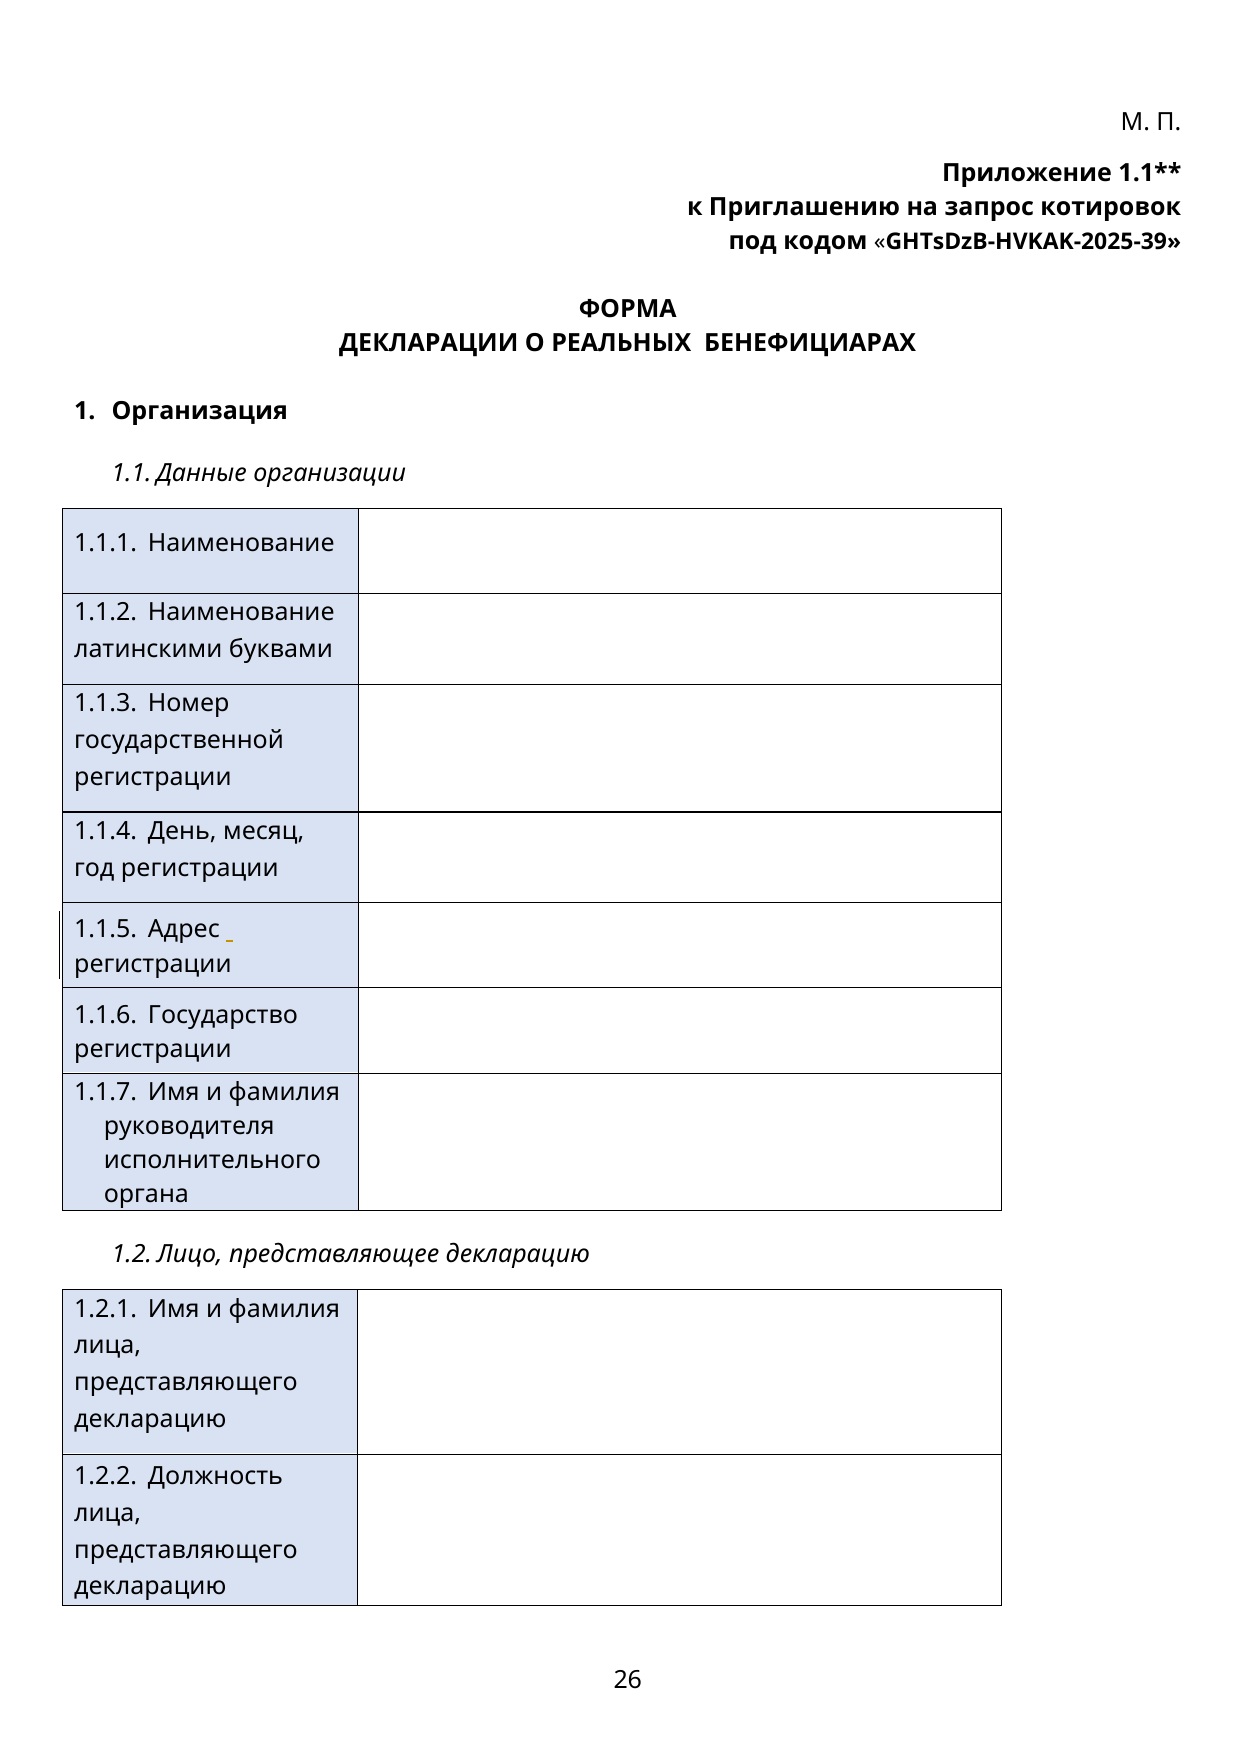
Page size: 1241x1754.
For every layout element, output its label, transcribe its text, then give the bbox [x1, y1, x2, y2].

text ФОРМА [74, 290, 1181, 324]
text ДЕКЛАРАЦИИ О РЕАЛЬНЫХ БЕНЕФИЦИАРАХ [74, 324, 1181, 358]
table_cell [359, 813, 1001, 902]
table_cell [358, 1455, 1001, 1605]
list Организация [74, 393, 1181, 427]
table_cell Номер государственной регистрации [63, 685, 358, 811]
table_cell Имя и фамилия руководителя исполнительного органа [63, 1074, 358, 1210]
table_cell Наименование латинскими буквами [63, 594, 358, 684]
table_cell [359, 903, 1001, 987]
table_header Наименование [63, 509, 358, 593]
table_header Имя и фамилия лица, представляющего декларацию [63, 1290, 357, 1453]
table_cell [359, 1074, 1001, 1210]
list Лицо, представляющее декларацию [111, 1236, 1181, 1270]
table_cell Должность лица, представляющего декларацию [63, 1455, 357, 1605]
text М. П. [74, 103, 1181, 137]
table_cell Государство регистрации [63, 988, 358, 1072]
table_cell Адрес регистрации [63, 903, 358, 987]
table_header [359, 509, 1001, 593]
text Приложение 1.1** [74, 154, 1181, 188]
table_cell [359, 988, 1001, 1072]
list Данные организации [111, 454, 1181, 488]
table_header [358, 1290, 1001, 1453]
table_cell [359, 594, 1001, 684]
table_cell [359, 685, 1001, 811]
table_cell День, месяц, год регистрации [63, 813, 358, 902]
text к Приглашению на запрос котировок под кодом «GHTsDzB-HVKAK-2025-39» [74, 188, 1181, 256]
